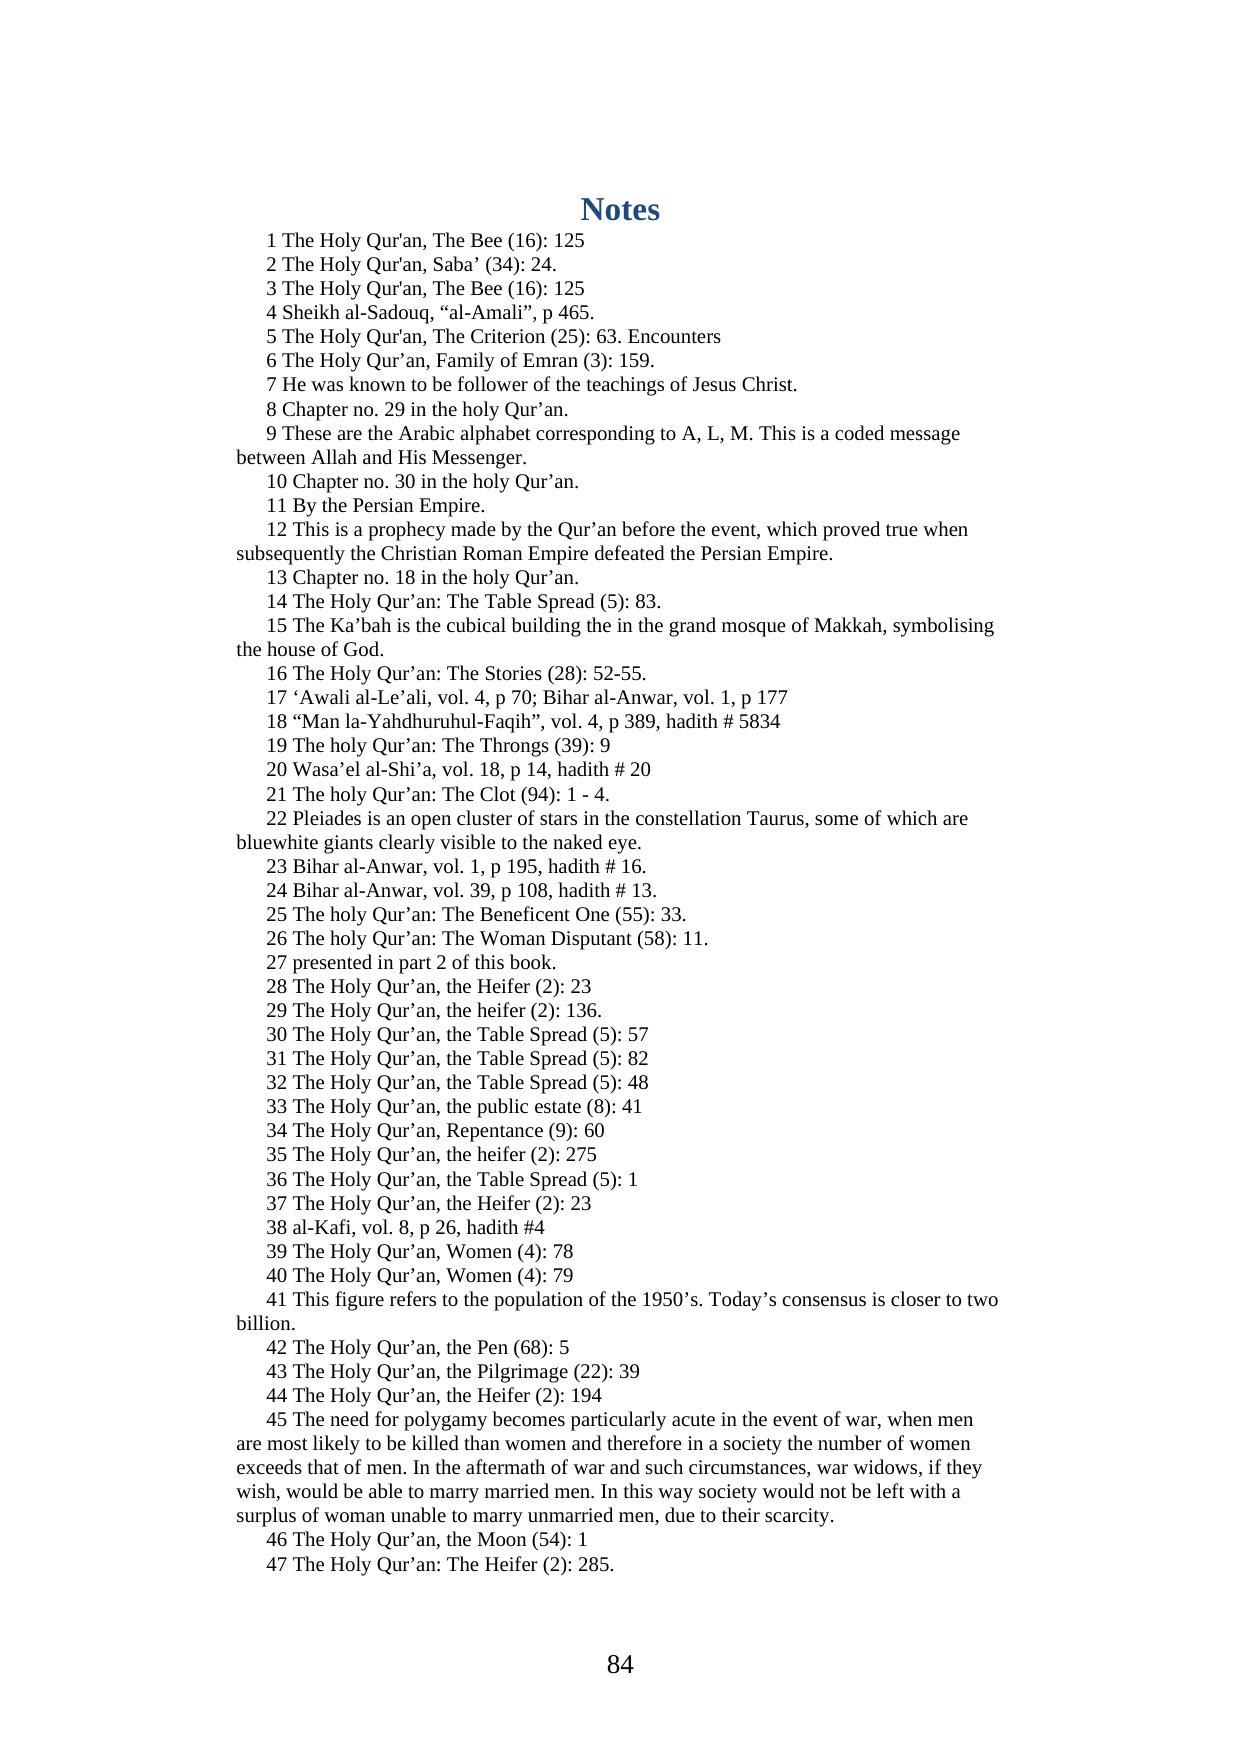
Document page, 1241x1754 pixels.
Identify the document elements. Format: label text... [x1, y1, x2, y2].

text 18 “Man la-Yahdhuruhul-Faqih”, vol. 4, p 389, hadith # 5834 [236, 709, 1004, 733]
text 10 Chapter no. 30 in the holy Qur’an. [236, 469, 1004, 493]
text 14 The Holy Qur’an: The Table Spread (5): 83. [236, 589, 1004, 613]
text 24 Bihar al-Anwar, vol. 39, p 108, hadith # 13. [236, 878, 1004, 902]
text 23 Bihar al-Anwar, vol. 1, p 195, hadith # 16. [236, 854, 1004, 878]
text 29 The Holy Qur’an, the heifer (2): 136. [236, 998, 1004, 1022]
text 8 Chapter no. 29 in the holy Qur’an. [236, 396, 1004, 421]
text 19 The holy Qur’an: The Throngs (39): 9 [236, 733, 1004, 757]
text 11 By the Persian Empire. [236, 493, 1004, 517]
text 6 The Holy Qur’an, Family of Emran (3): 159. [236, 348, 1004, 372]
text 16 The Holy Qur’an: The Stories (28): 52-55. [236, 661, 1004, 685]
text 13 Chapter no. 18 in the holy Qur’an. [236, 565, 1004, 589]
text 36 The Holy Qur’an, the Table Spread (5): 1 [236, 1166, 1004, 1191]
text 12 This is a prophecy made by the Qur’an before the event, which proved true when subsequently the Christian Roman Empire defeated the Persian Empire. [236, 517, 1004, 565]
text 28 The Holy Qur’an, the Heifer (2): 23 [236, 974, 1004, 998]
text 20 Wasa’el al-Shi’a, vol. 18, p 14, hadith # 20 [236, 757, 1004, 781]
text 25 The holy Qur’an: The Beneficent One (55): 33. [236, 902, 1004, 926]
text 33 The Holy Qur’an, the public estate (8): 41 [236, 1094, 1004, 1118]
text 34 The Holy Qur’an, Repentance (9): 60 [236, 1118, 1004, 1142]
text 42 The Holy Qur’an, the Pen (68): 5 [236, 1335, 1004, 1359]
text 43 The Holy Qur’an, the Pilgrimage (22): 39 [236, 1359, 1004, 1383]
text 35 The Holy Qur’an, the heifer (2): 275 [236, 1142, 1004, 1166]
text 4 Sheikh al-Sadouq, “al-Amali”, p 465. [236, 300, 1004, 324]
text 7 He was known to be follower of the teachings of Jesus Christ. [236, 372, 1004, 396]
text 9 These are the Arabic alphabet corresponding to A, L, M. This is a coded message between Allah and His Messenger. [236, 421, 1004, 469]
text 2 The Holy Qur'an, Saba’ (34): 24. [236, 252, 1004, 276]
text 45 The need for polygamy becomes particularly acute in the event of war, when men are most likely to be killed than women and therefore in a society the number of women exceeds that of men. In the aftermath of war and such circumstances, war widows, if they wish, would be able to marry married men. In this way society would not be left with a surplus of woman unable to marry unmarried men, due to their scarcity. [236, 1407, 1004, 1527]
text 41 This figure refers to the population of the 1950’s. Today’s consensus is closer to two billion. [236, 1287, 1004, 1335]
text 39 The Holy Qur’an, Women (4): 78 [236, 1239, 1004, 1263]
text 44 The Holy Qur’an, the Heifer (2): 194 [236, 1383, 1004, 1407]
text 3 The Holy Qur'an, The Bee (16): 125 [236, 276, 1004, 300]
text 27 presented in part 2 of this book. [236, 950, 1004, 974]
text 5 The Holy Qur'an, The Criterion (25): 63. Encounters [236, 324, 1004, 348]
subtitle Notes [236, 190, 1004, 228]
text 31 The Holy Qur’an, the Table Spread (5): 82 [236, 1046, 1004, 1070]
text 32 The Holy Qur’an, the Table Spread (5): 48 [236, 1070, 1004, 1094]
text 15 The Ka’bah is the cubical building the in the grand mosque of Makkah, symbolising the house of God. [236, 613, 1004, 661]
text 38 al-Kafi, vol. 8, p 26, hadith #4 [236, 1214, 1004, 1239]
text 37 The Holy Qur’an, the Heifer (2): 23 [236, 1191, 1004, 1214]
text 1 The Holy Qur'an, The Bee (16): 125 [236, 228, 1004, 252]
text 26 The holy Qur’an: The Woman Disputant (58): 11. [236, 926, 1004, 950]
text 17 ‘Awali al-Le’ali, vol. 4, p 70; Bihar al-Anwar, vol. 1, p 177 [236, 685, 1004, 709]
text 21 The holy Qur’an: The Clot (94): 1 - 4. [236, 781, 1004, 806]
text 30 The Holy Qur’an, the Table Spread (5): 57 [236, 1022, 1004, 1046]
text 47 The Holy Qur’an: The Heifer (2): 285. [236, 1551, 1004, 1576]
text 46 The Holy Qur’an, the Moon (54): 1 [236, 1527, 1004, 1551]
text 22 Pleiades is an open cluster of stars in the constellation Taurus, some of which are bluewhite giants clearly visible to the naked eye. [236, 806, 1004, 854]
text 40 The Holy Qur’an, Women (4): 79 [236, 1263, 1004, 1287]
